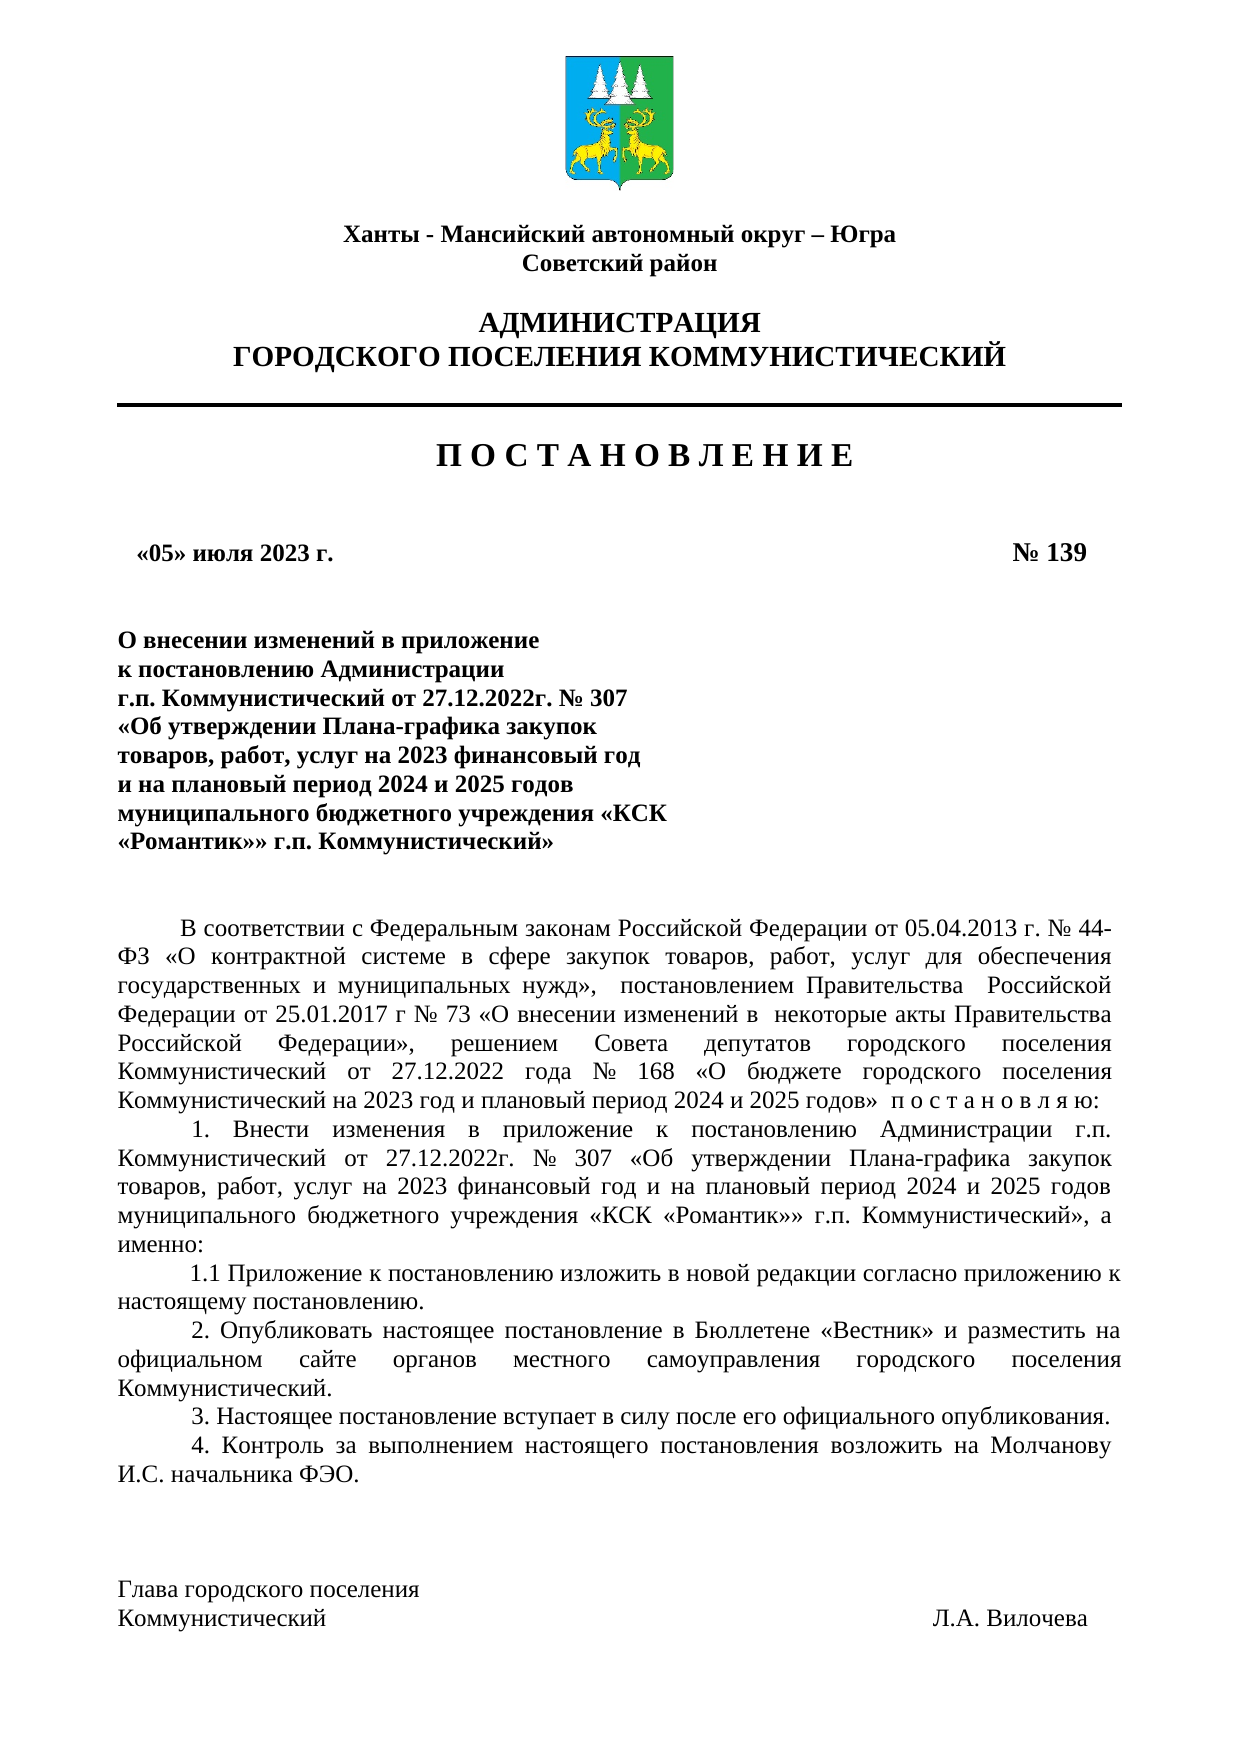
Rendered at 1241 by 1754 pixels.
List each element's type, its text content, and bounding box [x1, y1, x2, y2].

text В соответствии с Федеральным законам Российской Федерации от 05.04.2013 г. № 44-ФЗ «О контрактной системе в сфере закупок товаров, работ, услуг для обеспечения государственных и муниципальных нужд», постановлением Правительства Российской Федерации от 25.01.2017 г № 73 «О внесении изменений в некоторые акты Правительства Российской Федерации», решением Совета депутатов городского поселения Коммунистический от 27.12.2022 года № 168 «О бюджете городского поселения Коммунистический на 2023 год и плановый период 2024 и 2025 годов» п о с т а н о в л я ю: [117, 913, 1112, 1114]
text 2. Опубликовать настоящее постановление в Бюллетене «Вестник» и разместить на официальном сайте органов местного самоуправления городского поселения Коммунистический. [77, 1315, 1122, 1401]
text П О С Т А Н О В Л Е Н И Е [117, 435, 1122, 474]
text товаров, работ, услуг на 2023 финансовый год [117, 740, 1112, 769]
text 1. Внести изменения в приложение к постановлению Администрации г.п. Коммунистический от 27.12.2022г. № 307 «Об утверждении Плана-графика закупок товаров, работ, услуг на 2023 финансовый год и на плановый период 2024 и 2025 годов муниципального бюджетного учреждения «КСК «Романтик»» г.п. Коммунистический», а именно: [117, 1114, 1112, 1258]
text АДМИНИСТРАЦИЯ [117, 306, 1122, 339]
text Глава городского поселения [117, 1574, 1122, 1603]
text 1.1 Приложение к постановлению изложить в новой редакции согласно приложению к настоящему постановлению. [117, 1258, 1122, 1315]
text ГОРОДСКОГО ПОСЕЛЕНИЯ КОММУНИСТИЧЕСКИЙ [117, 339, 1122, 373]
picture [565, 56, 674, 191]
text г.п. Коммунистический от 27.12.2022г. № 307 [117, 683, 1112, 711]
text «Об утверждении Плана-графика закупок [117, 711, 1112, 740]
text Коммунистический Л.А. Вилочева [117, 1603, 1122, 1631]
text О внесении изменений в приложение [117, 625, 1112, 654]
text 3. Настоящее постановление вступает в силу после его официального опубликования. [117, 1401, 1112, 1430]
text «05» июля 2023 г. № 139 [117, 536, 1122, 568]
text 4. Контроль за выполнением настоящего постановления возложить на Молчанову И.С. начальника ФЭО. [117, 1430, 1112, 1488]
text Ханты - Мансийский автономный округ – Югра [117, 219, 1122, 248]
text муниципального бюджетного учреждения «КСК [117, 798, 1112, 826]
text и на плановый период 2024 и 2025 годов [117, 769, 1112, 798]
text к постановлению Администрации [117, 654, 1112, 683]
text «Романтик»» г.п. Коммунистический» [117, 826, 1112, 855]
text Советский район [117, 248, 1122, 277]
